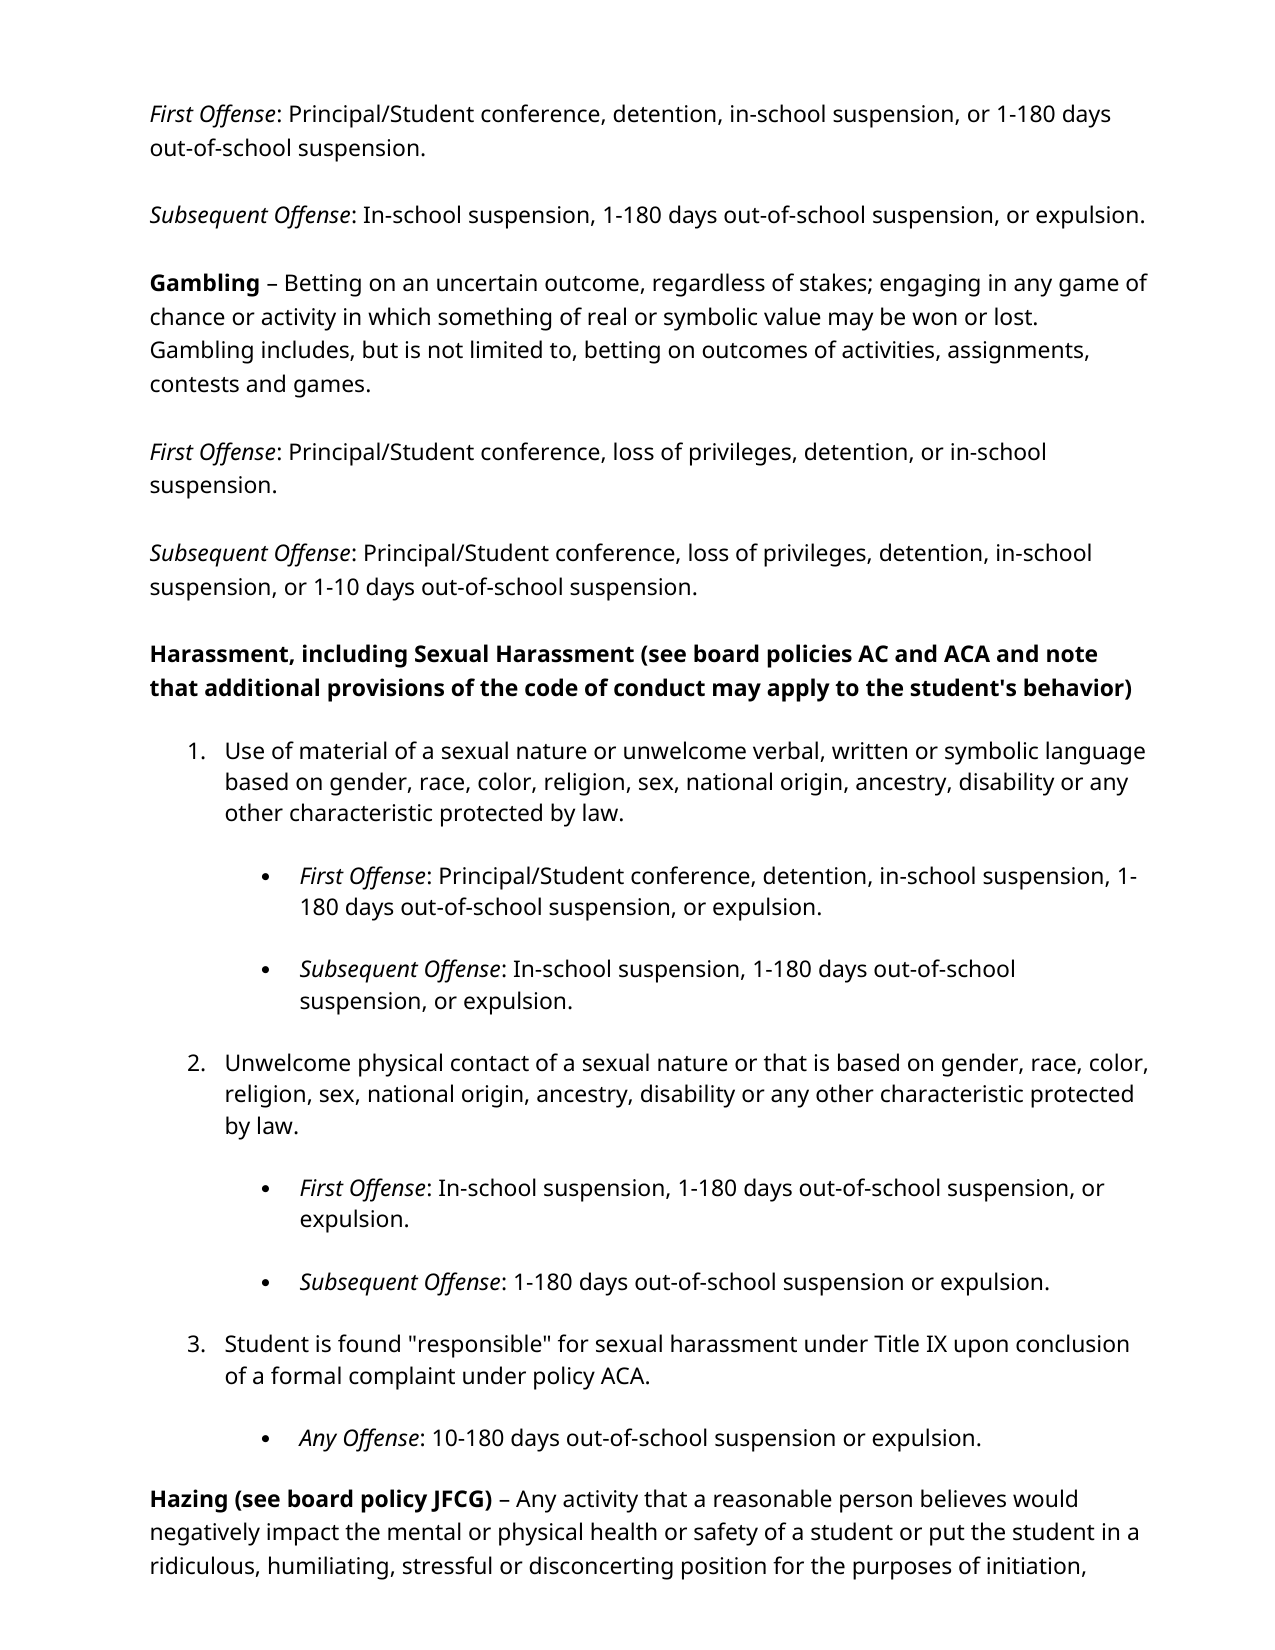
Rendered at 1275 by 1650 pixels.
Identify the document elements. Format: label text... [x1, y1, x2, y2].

list Any Offense: 10-180 days out-of-school suspension or expulsion. [262, 1422, 1150, 1453]
list Subsequent Offense: 1-180 days out-of-school suspension or expulsion. [262, 1266, 1150, 1328]
list Student is found "responsible" for sexual harassment under Title IX upon conclusion of a formal complaint under policy ACA. [187, 1328, 1150, 1422]
list First Offense: In-school suspension, 1-180 days out-of-school suspension, or expulsion. [262, 1172, 1150, 1266]
list Unwelcome physical contact of a sexual nature or that is based on gender, race, color, religion, sex, national origin, ancestry, disability or any other characteristic protected by law. [187, 1047, 1150, 1172]
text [149, 64, 1150, 703]
list First Offense: Principal/Student conference, detention, in-school suspension, 1-180 days out-of-school suspension, or expulsion. [262, 860, 1150, 953]
list Subsequent Offense: In-school suspension, 1-180 days out-of-school suspension, or expulsion. [262, 953, 1150, 1047]
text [149, 1483, 1150, 1581]
list Use of material of a sexual nature or unwelcome verbal, written or symbolic language based on gender, race, color, religion, sex, national origin, ancestry, disability or any other characteristic protected by law. [187, 735, 1150, 860]
